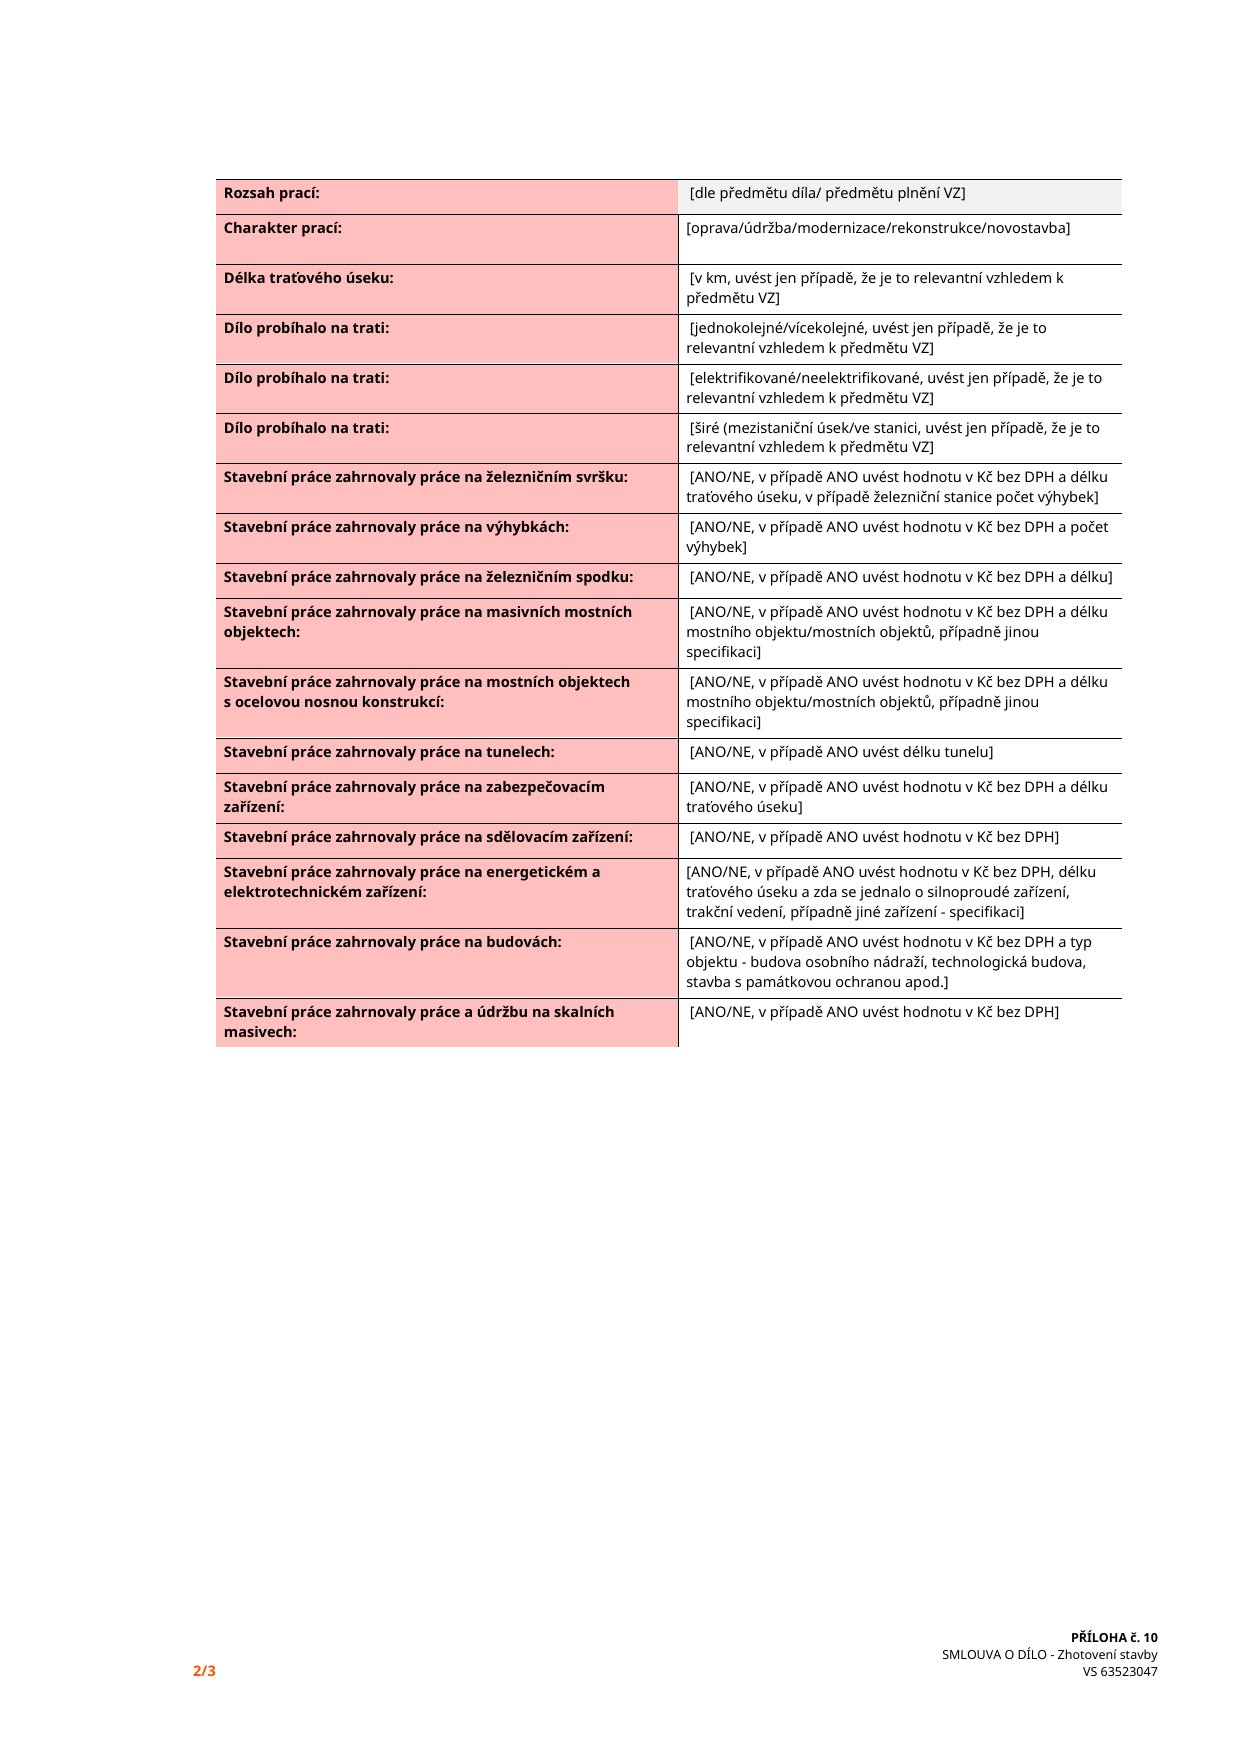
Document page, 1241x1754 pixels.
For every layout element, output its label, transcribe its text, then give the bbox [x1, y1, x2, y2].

table_cell [širé (mezistaniční úsek/ve stanici, uvést jen případě, že je to relevantní vzhledem k předmětu VZ] [679, 414, 1122, 463]
table_cell [ANO/NE, v případě ANO uvést hodnotu v Kč bez DPH a délku mostního objektu/mostních objektů, případně jinou specifikaci] [679, 599, 1122, 668]
table_cell [jednokolejné/vícekolejné, uvést jen případě, že je to relevantní vzhledem k předmětu VZ] [679, 315, 1122, 363]
table_cell Stavební práce zahrnovaly práce na železničním svršku: [216, 464, 678, 513]
table_cell [v km, uvést jen případě, že je to relevantní vzhledem k předmětu VZ] [679, 265, 1122, 314]
table_cell Stavební práce zahrnovaly práce na tunelech: [216, 739, 678, 773]
table_cell Stavební práce zahrnovaly práce a údržbu na skalních masivech: [216, 999, 678, 1047]
table_cell [ANO/NE, v případě ANO uvést hodnotu v Kč bez DPH a délku] [679, 564, 1122, 598]
table_cell [ANO/NE, v případě ANO uvést hodnotu v Kč bez DPH a délku mostního objektu/mostních objektů, případně jinou specifikaci] [679, 669, 1122, 737]
table_cell Stavební práce zahrnovaly práce na zabezpečovacím zařízení: [216, 774, 678, 823]
table_cell [ANO/NE, v případě ANO uvést hodnotu v Kč bez DPH a délku traťového úseku, v případě železniční stanice počet výhybek] [679, 464, 1122, 513]
table_cell Dílo probíhalo na trati: [216, 365, 678, 413]
table_cell Dílo probíhalo na trati: [216, 414, 678, 463]
table_header Rozsah prací: [216, 180, 678, 214]
table_cell Stavební práce zahrnovaly práce na sdělovacím zařízení: [216, 824, 678, 858]
table_cell Charakter prací: [216, 215, 678, 264]
table_cell [ANO/NE, v případě ANO uvést hodnotu v Kč bez DPH a počet výhybek] [679, 514, 1122, 563]
table_cell [ANO/NE, v případě ANO uvést hodnotu v Kč bez DPH a délku traťového úseku] [679, 774, 1122, 823]
table_cell Dílo probíhalo na trati: [216, 315, 678, 363]
table_cell Stavební práce zahrnovaly práce na výhybkách: [216, 514, 678, 563]
table_cell Stavební práce zahrnovaly práce na energetickém a elektrotechnickém zařízení: [216, 859, 678, 928]
table_cell [ANO/NE, v případě ANO uvést hodnotu v Kč bez DPH a typ objektu - budova osobního nádraží, technologická budova, stavba s památkovou ochranou apod.] [679, 929, 1122, 997]
table_cell [ANO/NE, v případě ANO uvést hodnotu v Kč bez DPH, délku traťového úseku a zda se jednalo o silnoproudé zařízení, trakční vedení, případně jiné zařízení - specifikaci] [679, 859, 1122, 928]
table_cell Stavební práce zahrnovaly práce na budovách: [216, 929, 678, 997]
table_cell Stavební práce zahrnovaly práce na mostních objektech s ocelovou nosnou konstrukcí: [216, 669, 678, 737]
table_cell [ANO/NE, v případě ANO uvést hodnotu v Kč bez DPH] [679, 824, 1122, 858]
table_cell [ANO/NE, v případě ANO uvést délku tunelu] [679, 739, 1122, 773]
table_cell [elektrifikované/neelektrifikované, uvést jen případě, že je to relevantní vzhledem k předmětu VZ] [679, 365, 1122, 413]
table_cell [oprava/údržba/modernizace/rekonstrukce/novostavba] [679, 215, 1122, 264]
table_cell Stavební práce zahrnovaly práce na železničním spodku: [216, 564, 678, 598]
table_header [dle předmětu díla/ předmětu plnění VZ] [678, 180, 1122, 214]
table_cell Délka traťového úseku: [216, 265, 678, 314]
table_cell [ANO/NE, v případě ANO uvést hodnotu v Kč bez DPH] [679, 999, 1122, 1047]
table_cell Stavební práce zahrnovaly práce na masivních mostních objektech: [216, 599, 678, 668]
